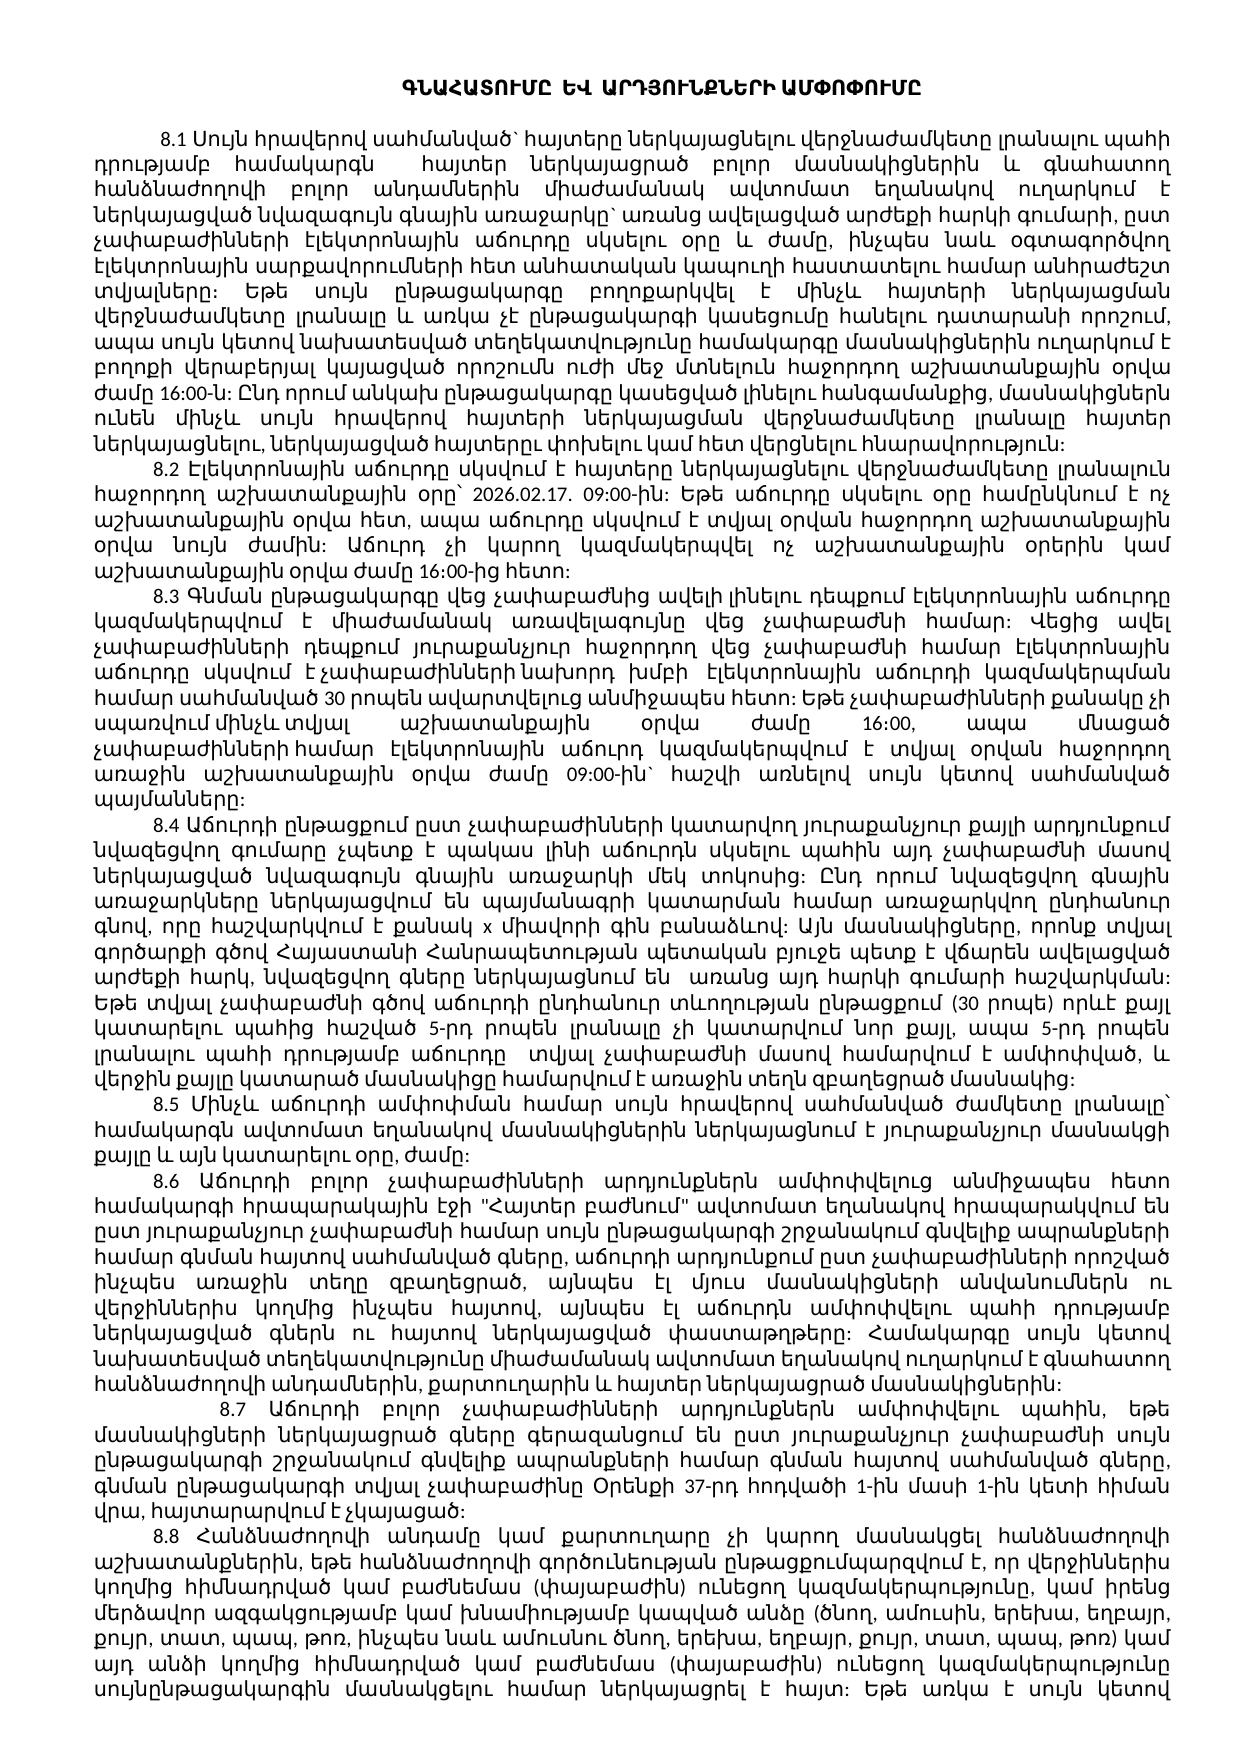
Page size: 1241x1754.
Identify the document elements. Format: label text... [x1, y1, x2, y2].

text 8.5 Մինչև աճուրդի ամփոփման համար սույն հրավերով սահմանված ժամկետը լրանալը՝ համակարգն ավտոմատ եղանակով մասնակիցներին ներկայացնում է յուրաքանչյուր մասնակցի քայլը և այն կատարելու օրը, ժամը: [94, 1092, 1171, 1168]
text 8.7 Աճուրդի բոլոր չափաբաժինների արդյունքներն ամփոփվելու պահին, եթե մասնակիցների ներկայացրած գները գերազանցում են ըստ յուրաքանչյուր չափաբաժնի սույն ընթացակարգի շրջանակում գնվելիք ապրանքների համար գնման հայտով սահմանված գները, գնման ընթացակարգի տվյալ չափաբաժինը Օրենքի 37-րդ հոդվածի 1-ին մասի 1-ին կետի հիման վրա, հայտարարվում է չկայացած: [94, 1397, 1171, 1524]
text 8.2 Էլեկտրոնային աճուրդը սկսվում է հայտերը ներկայացնելու վերջնաժամկետը լրանալուն հաջորդող աշխատանքային օրը՝ 2026.02.17. 09:00 -ին: Եթե աճուրդը սկսելու օրը համընկնում է ոչ աշխատանքային օրվա հետ, ապա աճուրդը սկսվում է տվյալ օրվան հաջորդող աշխատանքային օրվա նույն ժամին: Աճուրդ չի կարող կազմակերպվել ոչ աշխատանքային օրերին կամ աշխատանքային օրվա ժամը 16։00-ից հետո: [94, 456, 1171, 583]
text 8.4 Աճուրդի ընթացքում ըստ չափաբաժինների կատարվող յուրաքանչյուր քայլի արդյունքում նվազեցվող գումարը չպետք է պակաս լինի աճուրդն սկսելու պահին այդ չափաբաժնի մասով ներկայացված նվազագույն գնային առաջարկի մեկ տոկոսից: Ընդ որում նվազեցվող գնային առաջարկները ներկայացվում են պայմանագրի կատարման համար առաջարկվող ընդհանուր գնով, որը հաշվարկվում է քանակ x միավորի գին բանաձևով: Այն մասնակիցները, որոնք տվյալ գործարքի գծով Հայաստանի Հանրապետության պետական բյուջե պետք է վճարեն ավելացված արժեքի հարկ, նվազեցվող գները ներկայացնում են առանց այդ հարկի գումարի հաշվարկման: Եթե տվյալ չափաբաժնի գծով աճուրդի ընդհանուր տևողության ընթացքում (30 րոպե) որևէ քայլ կատարելու պահից հաշված 5-րդ րոպեն լրանալը չի կատարվում նոր քայլ, ապա 5-րդ րոպեն լրանալու պահի դրությամբ աճուրդը տվյալ չափաբաժնի մասով համարվում է ամփոփված, և վերջին քայլը կատարած մասնակիցը համարվում է առաջին տեղն զբաղեցրած մասնակից: [94, 812, 1171, 1092]
text 8.6 Աճուրդի բոլոր չափաբաժինների արդյունքներն ամփոփվելուց անմիջապես հետո համակարգի հրապարակային էջի "Հայտեր բաժնում" ավտոմատ եղանակով հրապարակվում են ըստ յուրաքանչյուր չափաբաժնի համար սույն ընթացակարգի շրջանակում գնվելիք ապրանքների համար գնման հայտով սահմանված գները, աճուրդի արդյունքում ըստ չափաբաժինների որոշված ինչպես առաջին տեղը զբաղեցրած, այնպես էլ մյուս մասնակիցների անվանումներն ու վերջիններիս կողմից ինչպես հայտով, այնպես էլ աճուրդն ամփոփվելու պահի դրությամբ ներկայացված գներն ու հայտով ներկայացված փաստաթղթերը: Համակարգը սույն կետով նախատեսված տեղեկատվությունը միաժամանակ ավտոմատ եղանակով ուղարկում է գնահատող հանձնաժողովի անդամներին, քարտուղարին և հայտեր ներկայացրած մասնակիցներին: [94, 1168, 1171, 1397]
text 8.3 Գնման ընթացակարգը վեց չափաբաժնից ավելի լինելու դեպքում էլեկտրոնային աճուրդը կազմակերպվում է միաժամանակ առավելագույնը վեց չափաբաժնի համար: Վեցից ավել չափաբաժինների դեպքում յուրաքանչյուր հաջորդող վեց չափաբաժնի համար էլեկտրոնային աճուրդը սկսվում է չափաբաժինների նախորդ խմբի էլեկտրոնային աճուրդի կազմակերպման համար սահմանված 30 րոպեն ավարտվելուց անմիջապես հետո: Եթե չափաբաժինների քանակը չի սպառվում մինչև տվյալ աշխատանքային օրվա ժամը 16։00, ապա մնացած չափաբաժինների համար էլեկտրոնային աճուրդ կազմակերպվում է տվյալ օրվան հաջորդող առաջին աշխատանքային օրվա ժամը 09:00-ին` հաշվի առնելով սույն կետով սահմանված պայմանները: [94, 583, 1171, 812]
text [94, 1524, 1171, 1702]
text ԳՆԱՀԱՏՈՒՄԸ ԵՎ ԱՐԴՅՈՒՆՔՆԵՐԻ ԱՄՓՈՓՈՒՄԸ [94, 75, 1171, 100]
text 8.1 Սույն հրավերով սահմանված` հայտերը ներկայացնելու վերջնաժամկետը լրանալու պահի դրությամբ համակարգն հայտեր ներկայացրած բոլոր մասնակիցներին և գնահատող հանձնաժողովի բոլոր անդամներին միաժամանակ ավտոմատ եղանակով ուղարկում է ներկայացված նվազագույն գնային առաջարկը` առանց ավելացված արժեքի հարկի գումարի, ըստ չափաբաժինների էլեկտրոնային աճուրդը սկսելու օրը և ժամը, ինչպես նաև օգտագործվող էլեկտրոնային սարքավորումների հետ անհատական կապուղի հաստատելու համար անհրաժեշտ տվյալները։ Եթե սույն ընթացակարգը բողոքարկվել է մինչև հայտերի ներկայացման վերջնաժամկետը լրանալը և առկա չէ ընթացակարգի կասեցումը հանելու դատարանի որոշում, ապա սույն կետով նախատեսված տեղեկատվությունը համակարգը մասնակիցներին ուղարկում է բողոքի վերաբերյալ կայացված որոշումն ուժի մեջ մտնելուն հաջորդող աշխատանքային օրվա ժամը 16:00-ն: Ընդ որում անկախ ընթացակարգը կասեցված լինելու հանգամանքից, մասնակիցներն ունեն մինչև սույն հրավերով հայտերի ներկայացման վերջնաժամկետը լրանալը հայտեր ներկայացնելու, ներկայացված հայտերըւ փոխելու կամ հետ վերցնելու հնարավորություն: [94, 126, 1171, 456]
